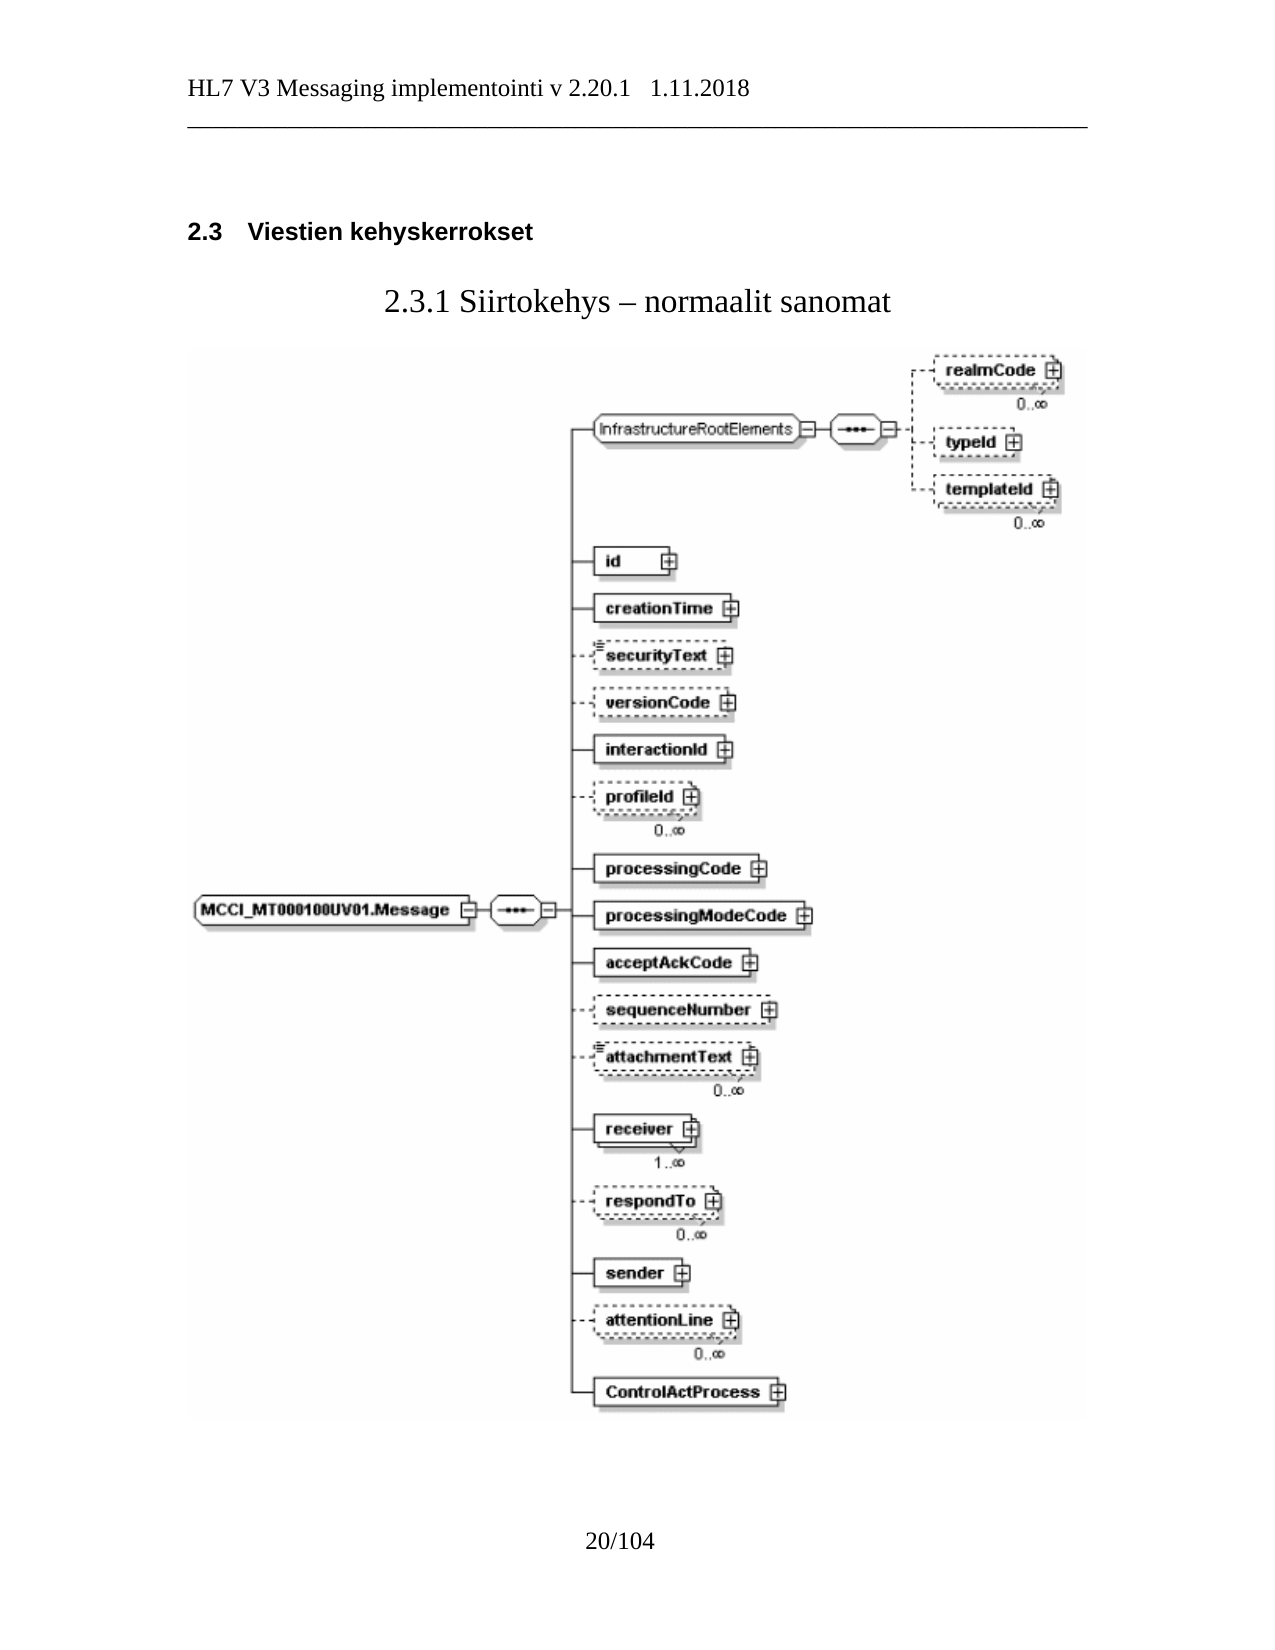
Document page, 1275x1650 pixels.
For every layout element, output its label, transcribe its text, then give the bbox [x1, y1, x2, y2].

subtitle Viestien kehyskerrokset [187, 217, 1087, 246]
subtitle Siirtokehys – normaalit sanomat [187, 281, 1087, 319]
